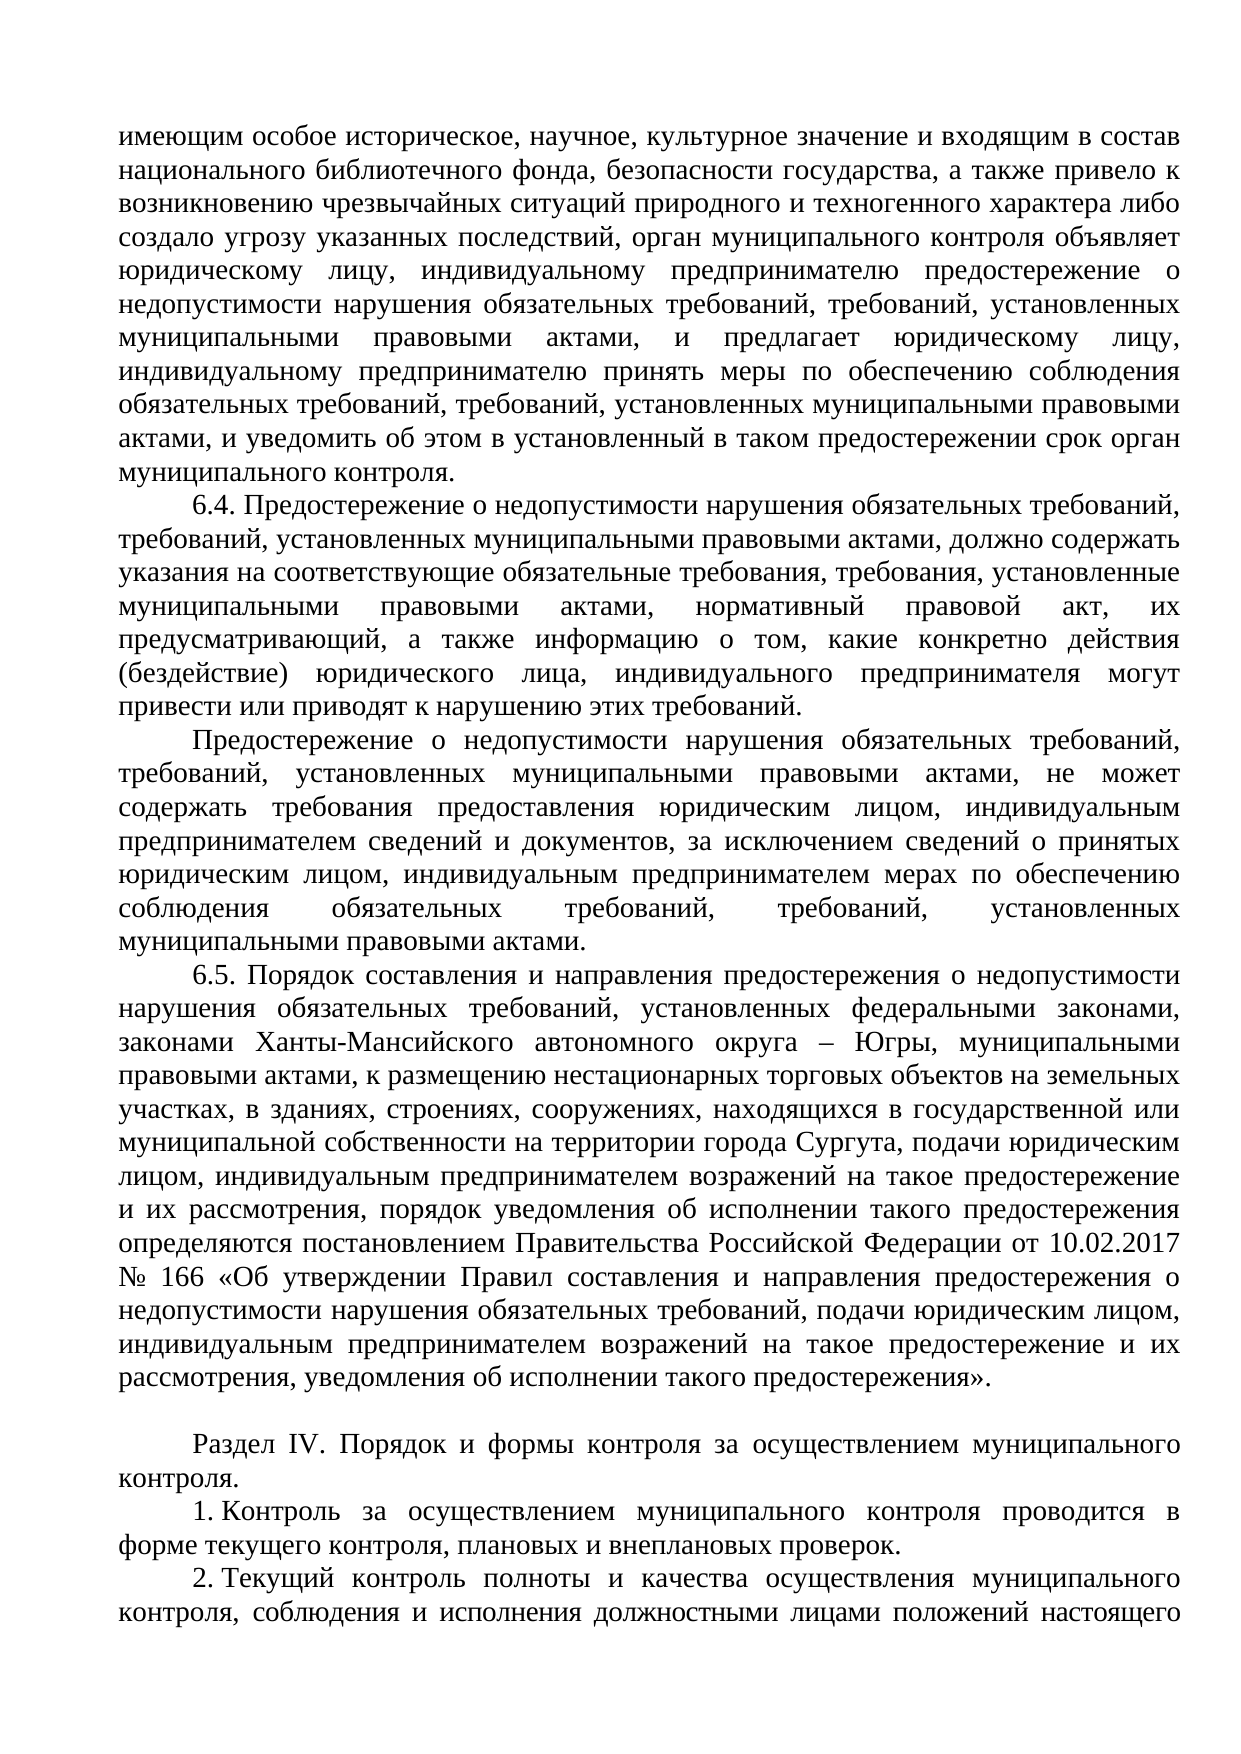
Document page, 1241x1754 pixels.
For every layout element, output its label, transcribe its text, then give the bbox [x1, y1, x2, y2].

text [118, 1561, 1181, 1628]
text 6.5. Порядок составления и направления предостережения о недопустимости нарушения обязательных требований, установленных федеральными законами, законами Ханты-Мансийского автономного округа – Югры, муниципальными правовыми актами, к размещению нестационарных торговых объектов на земельных участках, в зданиях, строениях, сооружениях, находящихся в государственной или муниципальной собственности на территории города Сургута, подачи юридическим лицом, индивидуальным предпринимателем возражений на такое предостережение и их рассмотрения, порядок уведомления об исполнении такого предостережения определяются постановлением Правительства Российской Федерации от 10.02.2017 № 166 «Об утверждении Правил составления и направления предостережения о недопустимости нарушения обязательных требований, подачи юридическим лицом, индивидуальным предпринимателем возражений на такое предостережение и их рассмотрения, уведомления об исполнении такого предостережения». [118, 957, 1181, 1393]
text 6.4. Предостережение о недопустимости нарушения обязательных требований, требований, установленных муниципальными правовыми актами, должно содержать указания на соответствующие обязательные требования, требования, установленные муниципальными правовыми актами, нормативный правовой акт, их предусматривающий, а также информацию о том, какие конкретно действия (бездействие) юридического лица, индивидуального предпринимателя могут привести или приводят к нарушению этих требований. [118, 487, 1181, 722]
text Предостережение о недопустимости нарушения обязательных требований, требований, установленных муниципальными правовыми актами, не может содержать требования предоставления юридическим лицом, индивидуальным предпринимателем сведений и документов, за исключением сведений о принятых юридическим лицом, индивидуальным предпринимателем мерах по обеспечению соблюдения обязательных требований, требований, установленных муниципальными правовыми актами. [118, 722, 1181, 957]
text 1. Контроль за осуществлением муниципального контроля проводится в форме текущего контроля, плановых и внеплановых проверок. [118, 1493, 1181, 1561]
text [118, 118, 1181, 487]
text Раздел IV. Порядок и формы контроля за осуществлением муниципального контроля. [118, 1426, 1181, 1493]
